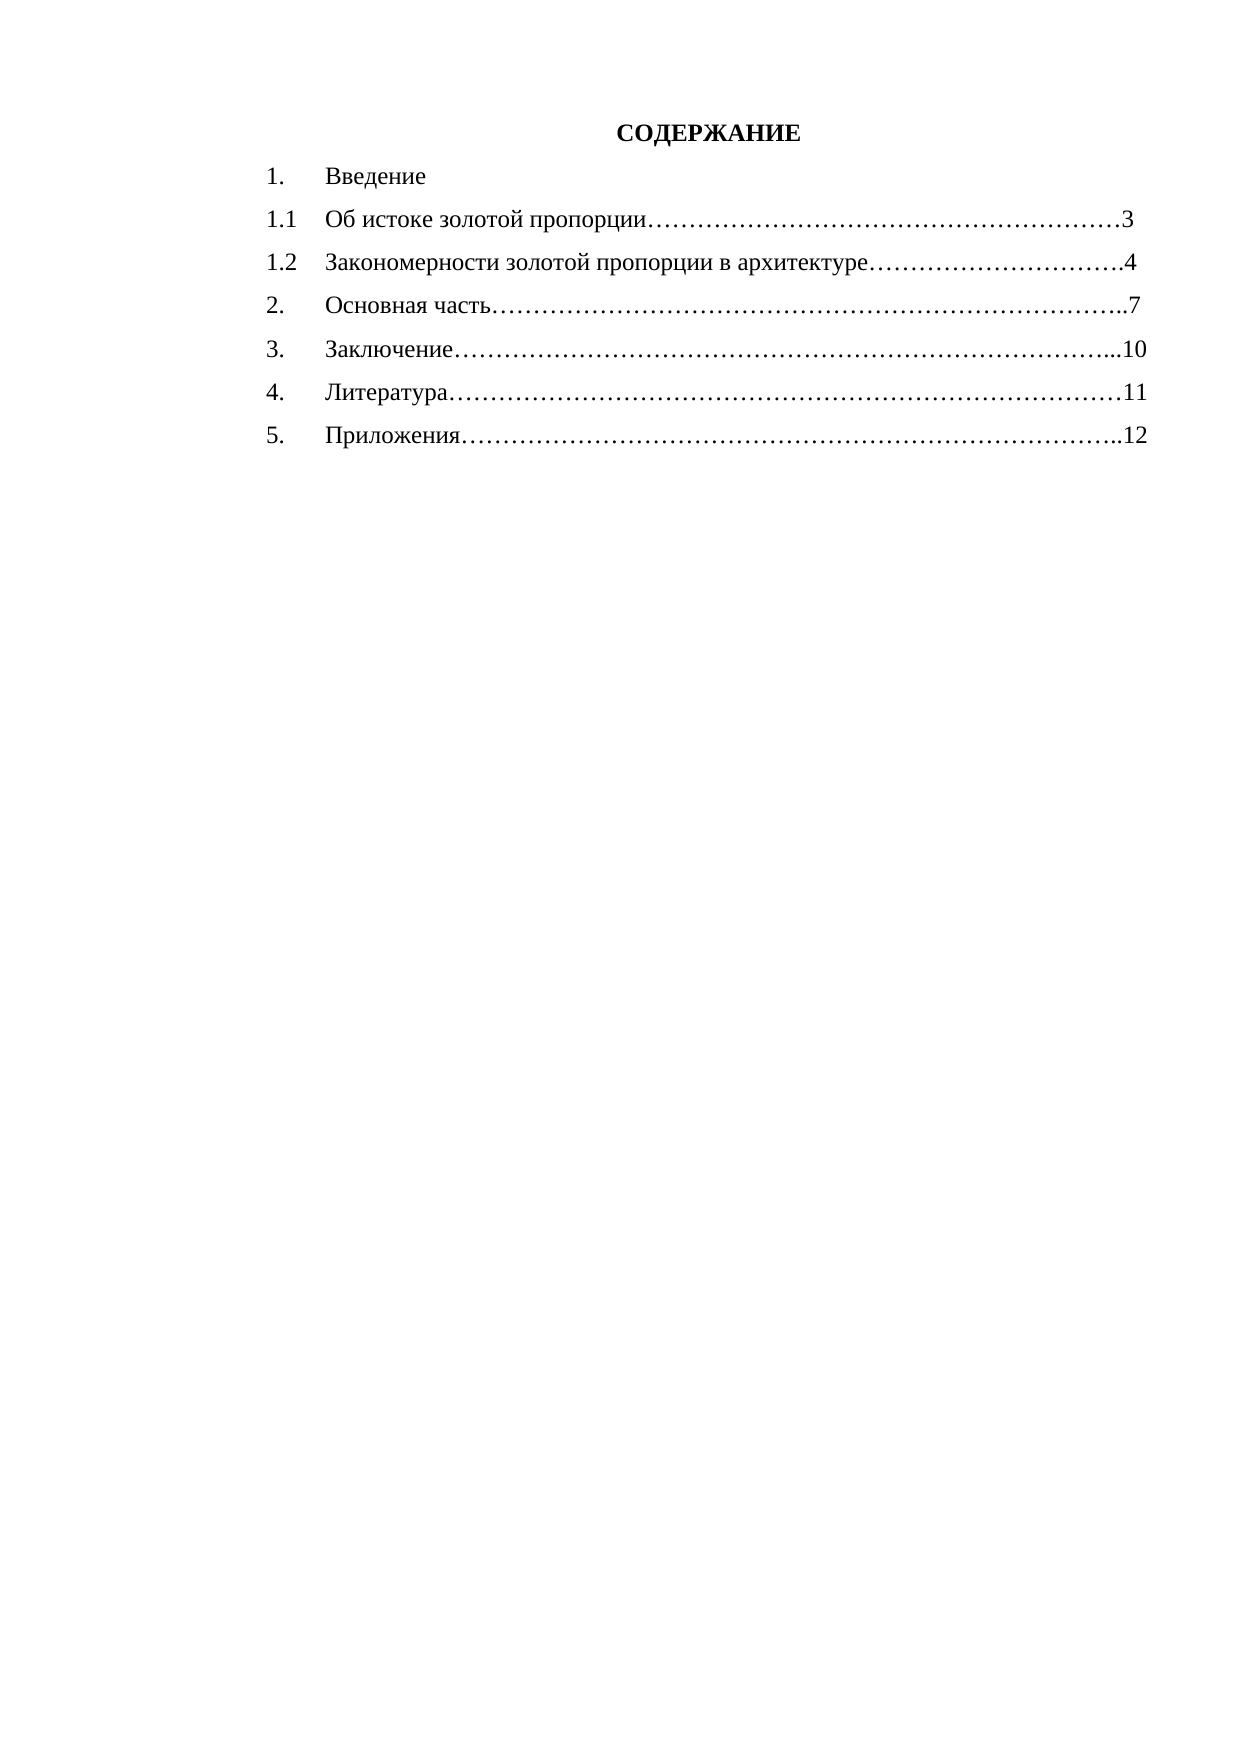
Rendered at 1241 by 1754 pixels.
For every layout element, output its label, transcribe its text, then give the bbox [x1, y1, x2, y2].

list Об истоке золотой пропорции…………………………………………………3 [177, 204, 1152, 233]
list Приложения……………………………………………………………………..12 [177, 420, 1152, 449]
list Закономерности золотой пропорции в архитектуре………………………….4 [177, 247, 1152, 276]
list Заключение……………………………………………………………………...10 [177, 334, 1152, 362]
text СОДЕРЖАНИЕ [177, 118, 1152, 147]
list Литература………………………………………………………………………11 [177, 377, 1152, 406]
list Введение [177, 161, 1152, 190]
list Основная часть…………………………………………………………………..7 [177, 291, 1152, 319]
